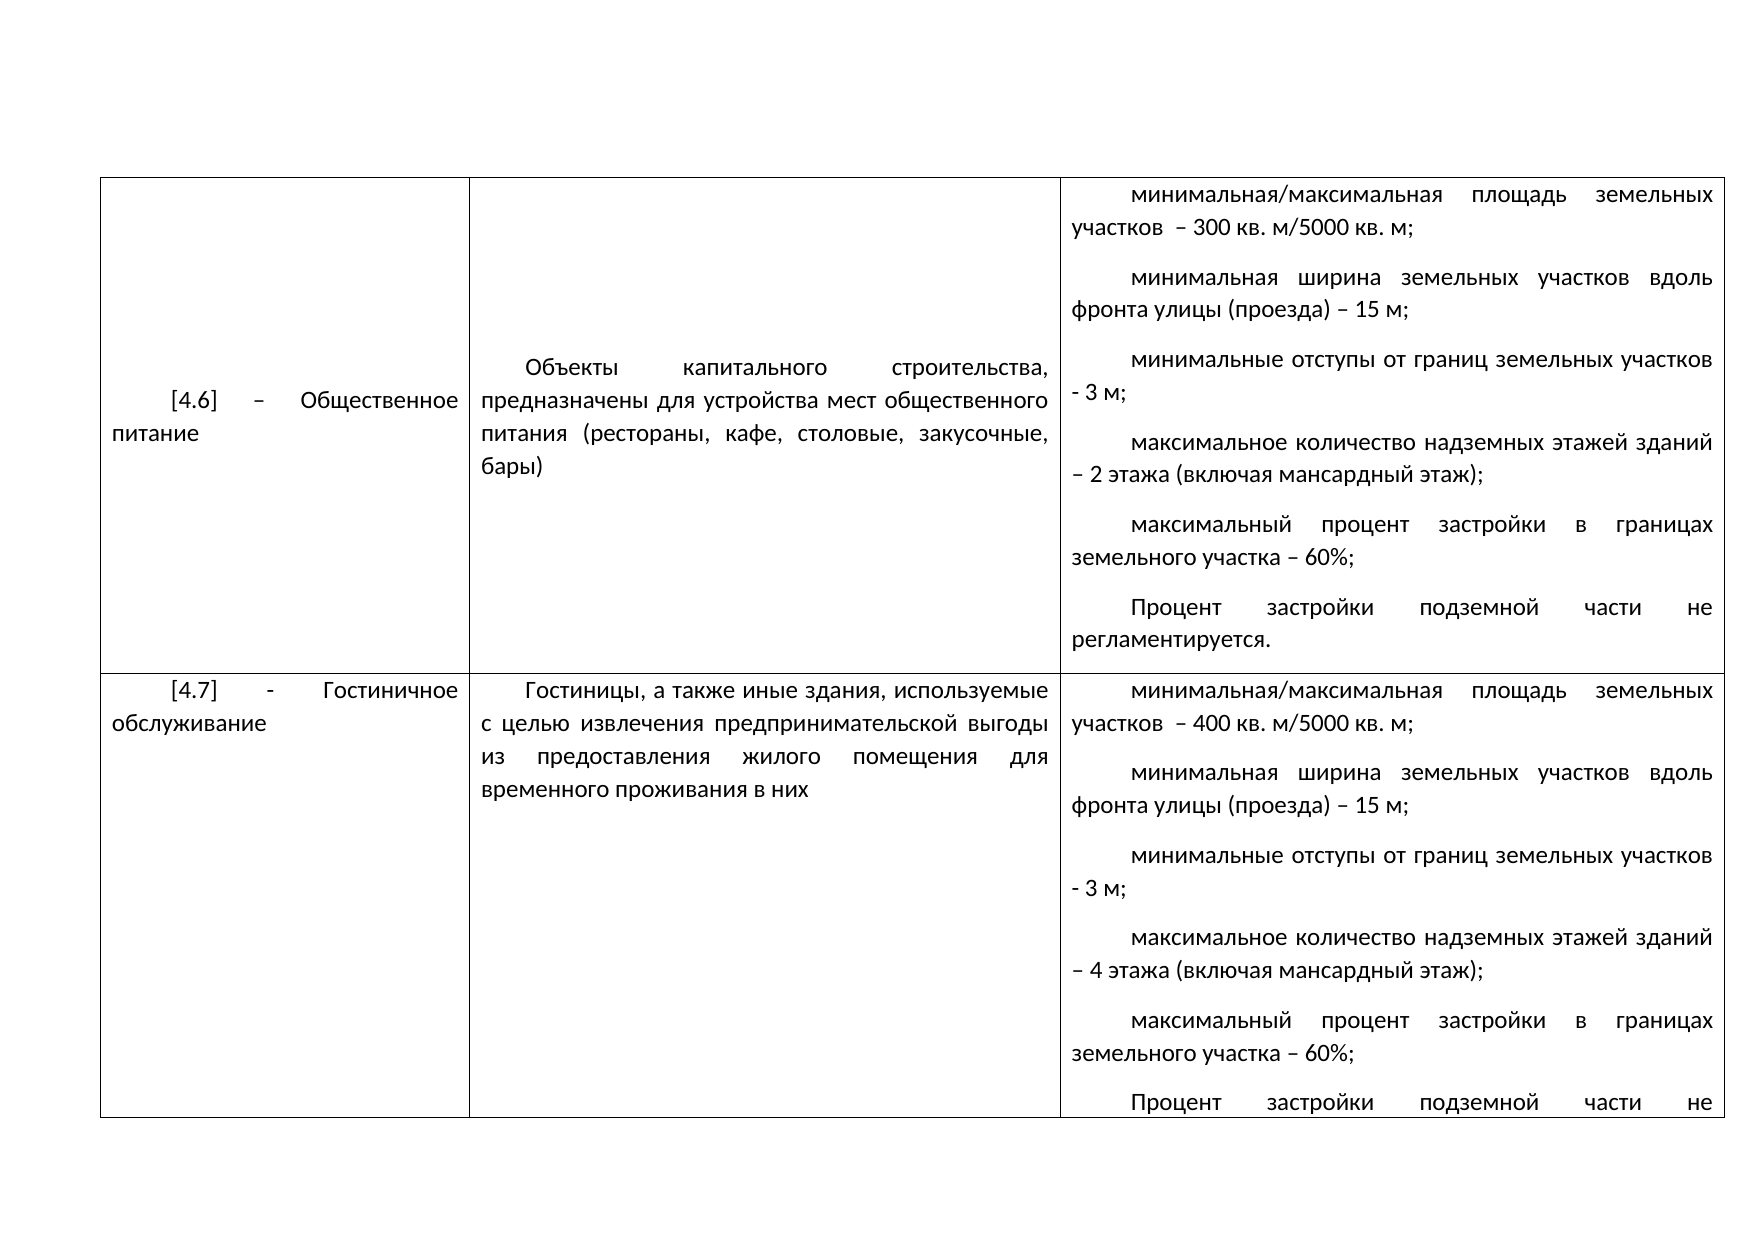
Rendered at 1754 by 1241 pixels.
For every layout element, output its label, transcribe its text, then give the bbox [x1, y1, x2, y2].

table_cell Объекты капитального строительства, предназначены для устройства мест общественного питания (рестораны, кафе, столовые, закусочные, бары) [470, 178, 1060, 673]
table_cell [470, 674, 1060, 1117]
table_cell [4.6] – Общественное питание [101, 178, 469, 673]
table_cell минимальная/максимальная площадь земельных участков – 300 кв. м/5000 кв. м; минимальная ширина земельных участков вдоль фронта улицы (проезда) – 15 м; минимальные отступы от границ земельных участков - 3 м; максимальное количество надземных этажей зданий – 2 этажа (включая мансардный этаж); максимальный процент застройки в границах земельного участка – 60%; Процент застройки подземной части не регламентируется. [1061, 178, 1724, 673]
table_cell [1061, 674, 1724, 1117]
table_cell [101, 674, 469, 1117]
